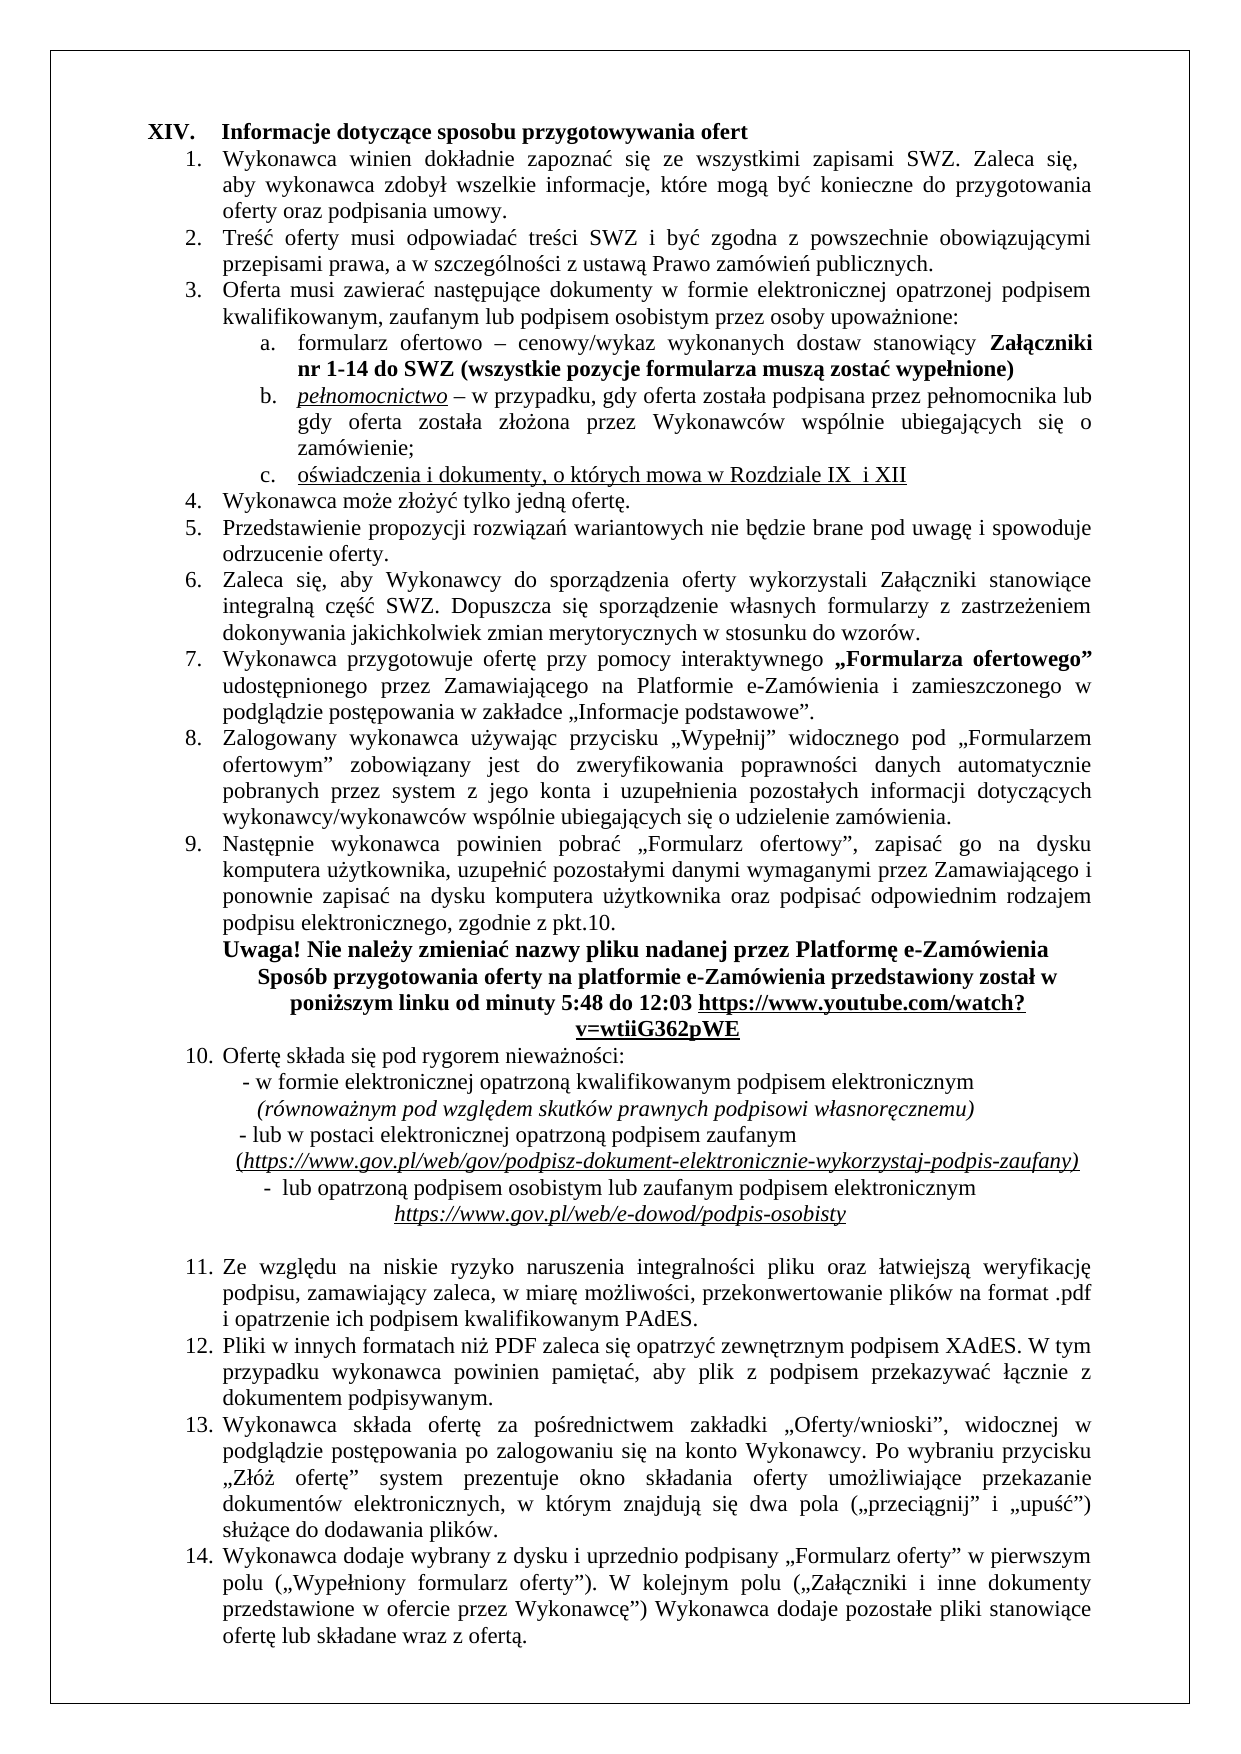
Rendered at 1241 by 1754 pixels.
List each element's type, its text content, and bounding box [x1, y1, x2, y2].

list Treść oferty musi odpowiadać treści SWZ i być zgodna z powszechnie obowiązującymi przepisami prawa, a w szczególności z ustawą Prawo zamówień publicznych. [185, 224, 1093, 276]
text - w formie elektronicznej opatrzoną kwalifikowanym podpisem elektronicznym [185, 1068, 1093, 1094]
list Wykonawca może złożyć tylko jedną ofertę. [185, 487, 1093, 513]
list Oferta musi zawierać następujące dokumenty w formie elektronicznej opatrzonej podpisem kwalifikowanym, zaufanym lub podpisem osobistym przez osoby upoważnione: [185, 276, 1093, 329]
text - lub opatrzoną podpisem osobistym lub zaufanym podpisem elektronicznym https://www.gov.pl/web/e-dowod/podpis-osobisty [147, 1174, 1093, 1226]
list oświadczenia i dokumenty, o których mowa w Rozdziale IX i XII [260, 461, 1093, 487]
list Uwaga! Nie należy zmieniać nazwy pliku nadanej przez Platformę e-Zamówienia [222, 935, 1093, 963]
list (równoważnym pod względem skutków prawnych podpisowi własnoręcznemu) [222, 1094, 1093, 1121]
list Ofertę składa się pod rygorem nieważności: [185, 1042, 1093, 1068]
list Sposób przygotowania oferty na platformie e-Zamówienia przedstawiony został w poniższym linku od minuty 5:48 do 12:03 https://www.youtube.com/watch?v=wtiiG362pWE [222, 963, 1093, 1042]
list Wykonawca winien dokładnie zapoznać się ze wszystkimi zapisami SWZ. Zaleca się, aby wykonawca zdobył wszelkie informacje, które mogą być konieczne do przygotowania oferty oraz podpisania umowy. [185, 144, 1093, 224]
list Następnie wykonawca powinien pobrać „Formularz ofertowy”, zapisać go na dysku komputera użytkownika, uzupełnić pozostałymi danymi wymaganymi przez Zamawiającego i ponownie zapisać na dysku komputera użytkownika oraz podpisać odpowiednim rodzajem podpisu elektronicznego, zgodnie z pkt.10. [185, 830, 1093, 935]
list Wykonawca przygotowuje ofertę przy pomocy interaktywnego „Formularza ofertowego” udostępnionego przez Zamawiającego na Platformie e-Zamówienia i zamieszczonego w podglądzie postępowania w zakładce „Informacje podstawowe”. [185, 645, 1093, 724]
list Wykonawca dodaje wybrany z dysku i uprzednio podpisany „Formularz oferty” w pierwszym polu („Wypełniony formularz oferty”). W kolejnym polu („Załączniki i inne dokumenty przedstawione w ofercie przez Wykonawcę”) Wykonawca dodaje pozostałe pliki stanowiące ofertę lub składane wraz z ofertą. [185, 1543, 1093, 1648]
list formularz ofertowo – cenowy/wykaz wykonanych dostaw stanowiący Załączniki nr 1-14 do SWZ (wszystkie pozycje formularza muszą zostać wypełnione) [260, 329, 1093, 382]
list (https://www.gov.pl/web/gov/podpisz-dokument-elektronicznie-wykorzystaj-podpis-zaufany) [222, 1147, 1093, 1174]
list Wykonawca składa ofertę za pośrednictwem zakładki „Oferty/wnioski”, widocznej w podglądzie postępowania po zalogowaniu się na konto Wykonawcy. Po wybraniu przycisku „Złóż ofertę” system prezentuje okno składania oferty umożliwiające przekazanie dokumentów elektronicznych, w którym znajdują się dwa pola („przeciągnij” i „upuść”) służące do dodawania plików. [185, 1411, 1093, 1543]
text - lub w postaci elektronicznej opatrzoną podpisem zaufanym [147, 1121, 1093, 1147]
list Zalogowany wykonawca używając przycisku „Wypełnij” widocznego pod „Formularzem ofertowym” zobowiązany jest do zweryfikowania poprawności danych automatycznie pobranych przez system z jego konta i uzupełnienia pozostałych informacji dotyczących wykonawcy/wykonawców wspólnie ubiegających się o udzielenie zamówienia. [185, 724, 1093, 830]
list Ze względu na niskie ryzyko naruszenia integralności pliku oraz łatwiejszą weryfikację podpisu, zamawiający zaleca, w miarę możliwości, przekonwertowanie plików na format .pdf i opatrzenie ich podpisem kwalifikowanym PAdES. [185, 1253, 1093, 1332]
list Przedstawienie propozycji rozwiązań wariantowych nie będzie brane pod uwagę i spowoduje odrzucenie oferty. [185, 513, 1093, 566]
list Zaleca się, aby Wykonawcy do sporządzenia oferty wykorzystali Załączniki stanowiące integralną część SWZ. Dopuszcza się sporządzenie własnych formularzy z zastrzeżeniem dokonywania jakichkolwiek zmian merytorycznych w stosunku do wzorów. [185, 566, 1093, 645]
list pełnomocnictwo – w przypadku, gdy oferta została podpisana przez pełnomocnika lub gdy oferta została złożona przez Wykonawców wspólnie ubiegających się o zamówienie; [260, 382, 1093, 461]
list Pliki w innych formatach niż PDF zaleca się opatrzyć zewnętrznym podpisem XAdES. W tym przypadku wykonawca powinien pamiętać, aby plik z podpisem przekazywać łącznie z dokumentem podpisywanym. [185, 1332, 1093, 1411]
list Informacje dotyczące sposobu przygotowywania ofert [147, 118, 1093, 144]
